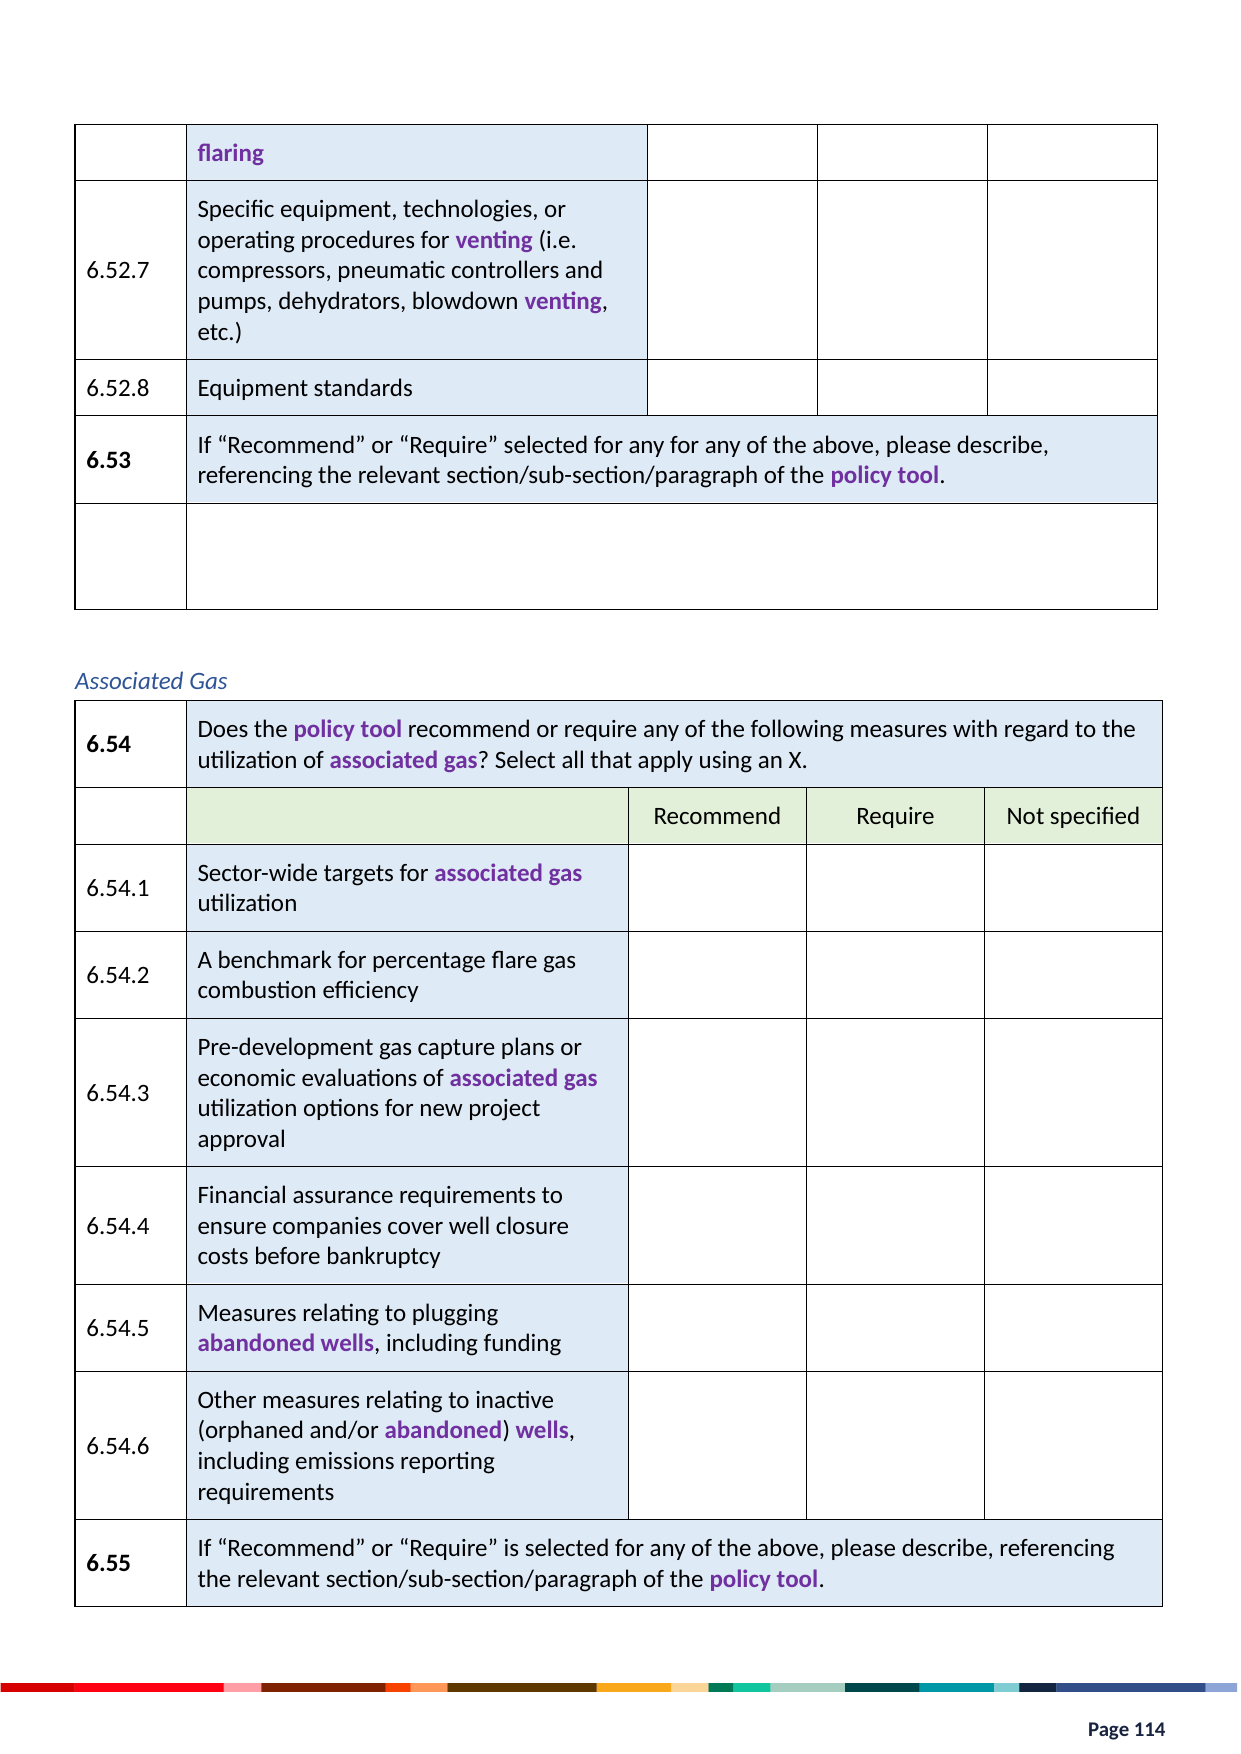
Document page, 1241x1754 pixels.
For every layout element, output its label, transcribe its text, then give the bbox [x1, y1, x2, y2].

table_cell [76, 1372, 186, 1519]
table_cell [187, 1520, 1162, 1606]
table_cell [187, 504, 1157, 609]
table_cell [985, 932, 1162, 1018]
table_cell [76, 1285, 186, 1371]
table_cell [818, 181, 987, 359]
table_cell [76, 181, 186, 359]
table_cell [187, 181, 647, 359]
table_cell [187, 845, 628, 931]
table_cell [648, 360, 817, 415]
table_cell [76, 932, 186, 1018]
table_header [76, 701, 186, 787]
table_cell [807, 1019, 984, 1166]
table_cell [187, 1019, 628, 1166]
picture [0, 1683, 1236, 1692]
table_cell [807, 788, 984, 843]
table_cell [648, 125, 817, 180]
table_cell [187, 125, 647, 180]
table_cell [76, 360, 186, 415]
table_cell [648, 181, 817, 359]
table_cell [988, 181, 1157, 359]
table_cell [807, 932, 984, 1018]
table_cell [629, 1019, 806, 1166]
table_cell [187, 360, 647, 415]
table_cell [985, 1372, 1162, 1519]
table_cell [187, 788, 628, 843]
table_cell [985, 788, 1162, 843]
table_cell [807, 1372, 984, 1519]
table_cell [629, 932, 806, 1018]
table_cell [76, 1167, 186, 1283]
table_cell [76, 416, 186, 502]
subtitle Associated Gas [75, 665, 1165, 696]
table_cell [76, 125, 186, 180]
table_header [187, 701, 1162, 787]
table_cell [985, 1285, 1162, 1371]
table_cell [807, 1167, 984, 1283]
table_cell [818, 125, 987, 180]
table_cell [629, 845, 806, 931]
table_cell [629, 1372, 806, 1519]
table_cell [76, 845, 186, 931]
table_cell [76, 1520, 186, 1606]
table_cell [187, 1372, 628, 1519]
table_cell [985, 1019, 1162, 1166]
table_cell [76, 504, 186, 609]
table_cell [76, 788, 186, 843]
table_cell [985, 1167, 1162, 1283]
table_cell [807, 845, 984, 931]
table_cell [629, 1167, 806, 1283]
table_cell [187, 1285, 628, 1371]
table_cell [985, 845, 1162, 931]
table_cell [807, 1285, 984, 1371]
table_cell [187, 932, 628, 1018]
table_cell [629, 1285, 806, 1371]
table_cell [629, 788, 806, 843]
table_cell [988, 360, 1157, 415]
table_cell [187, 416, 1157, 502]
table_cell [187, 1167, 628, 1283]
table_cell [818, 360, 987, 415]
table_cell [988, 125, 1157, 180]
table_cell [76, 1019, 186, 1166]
